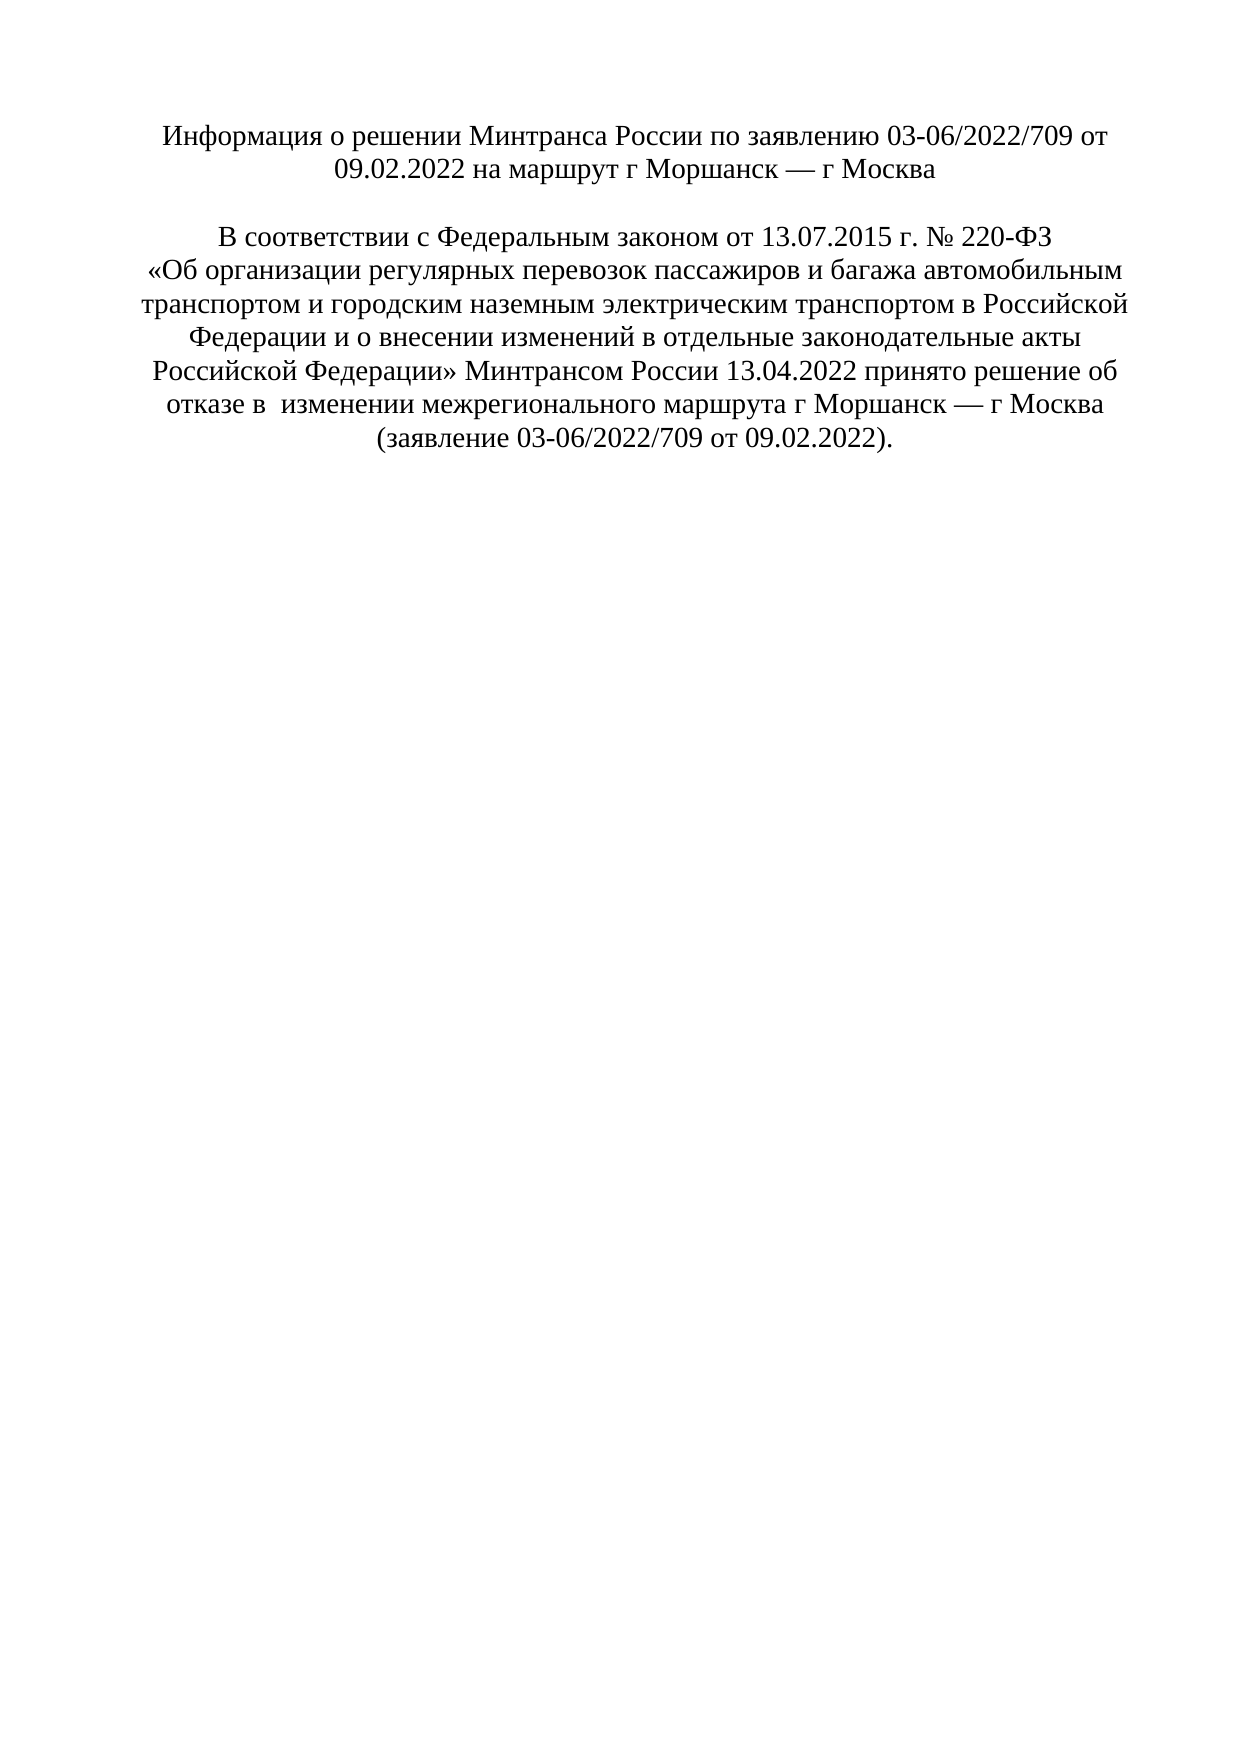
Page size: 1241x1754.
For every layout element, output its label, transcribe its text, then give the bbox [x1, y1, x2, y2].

text В соответствии с Федеральным законом от 13.07.2015 г. № 220-ФЗ «Об организации регулярных перевозок пассажиров и багажа автомобильным транспортом и городским наземным электрическим транспортом в Российской Федерации и о внесении изменений в отдельные законодательные акты Российской Федерации» Минтрансом России 13.04.2022 принято решение об отказе в изменении межрегионального маршрута г Моршанск — г Москва (заявление 03-06/2022/709 от 09.02.2022). [118, 219, 1152, 453]
text Информация о решении Минтранса России по заявлению 03-06/2022/709 от 09.02.2022 на маршрут г Моршанск — г Москва [118, 118, 1152, 185]
